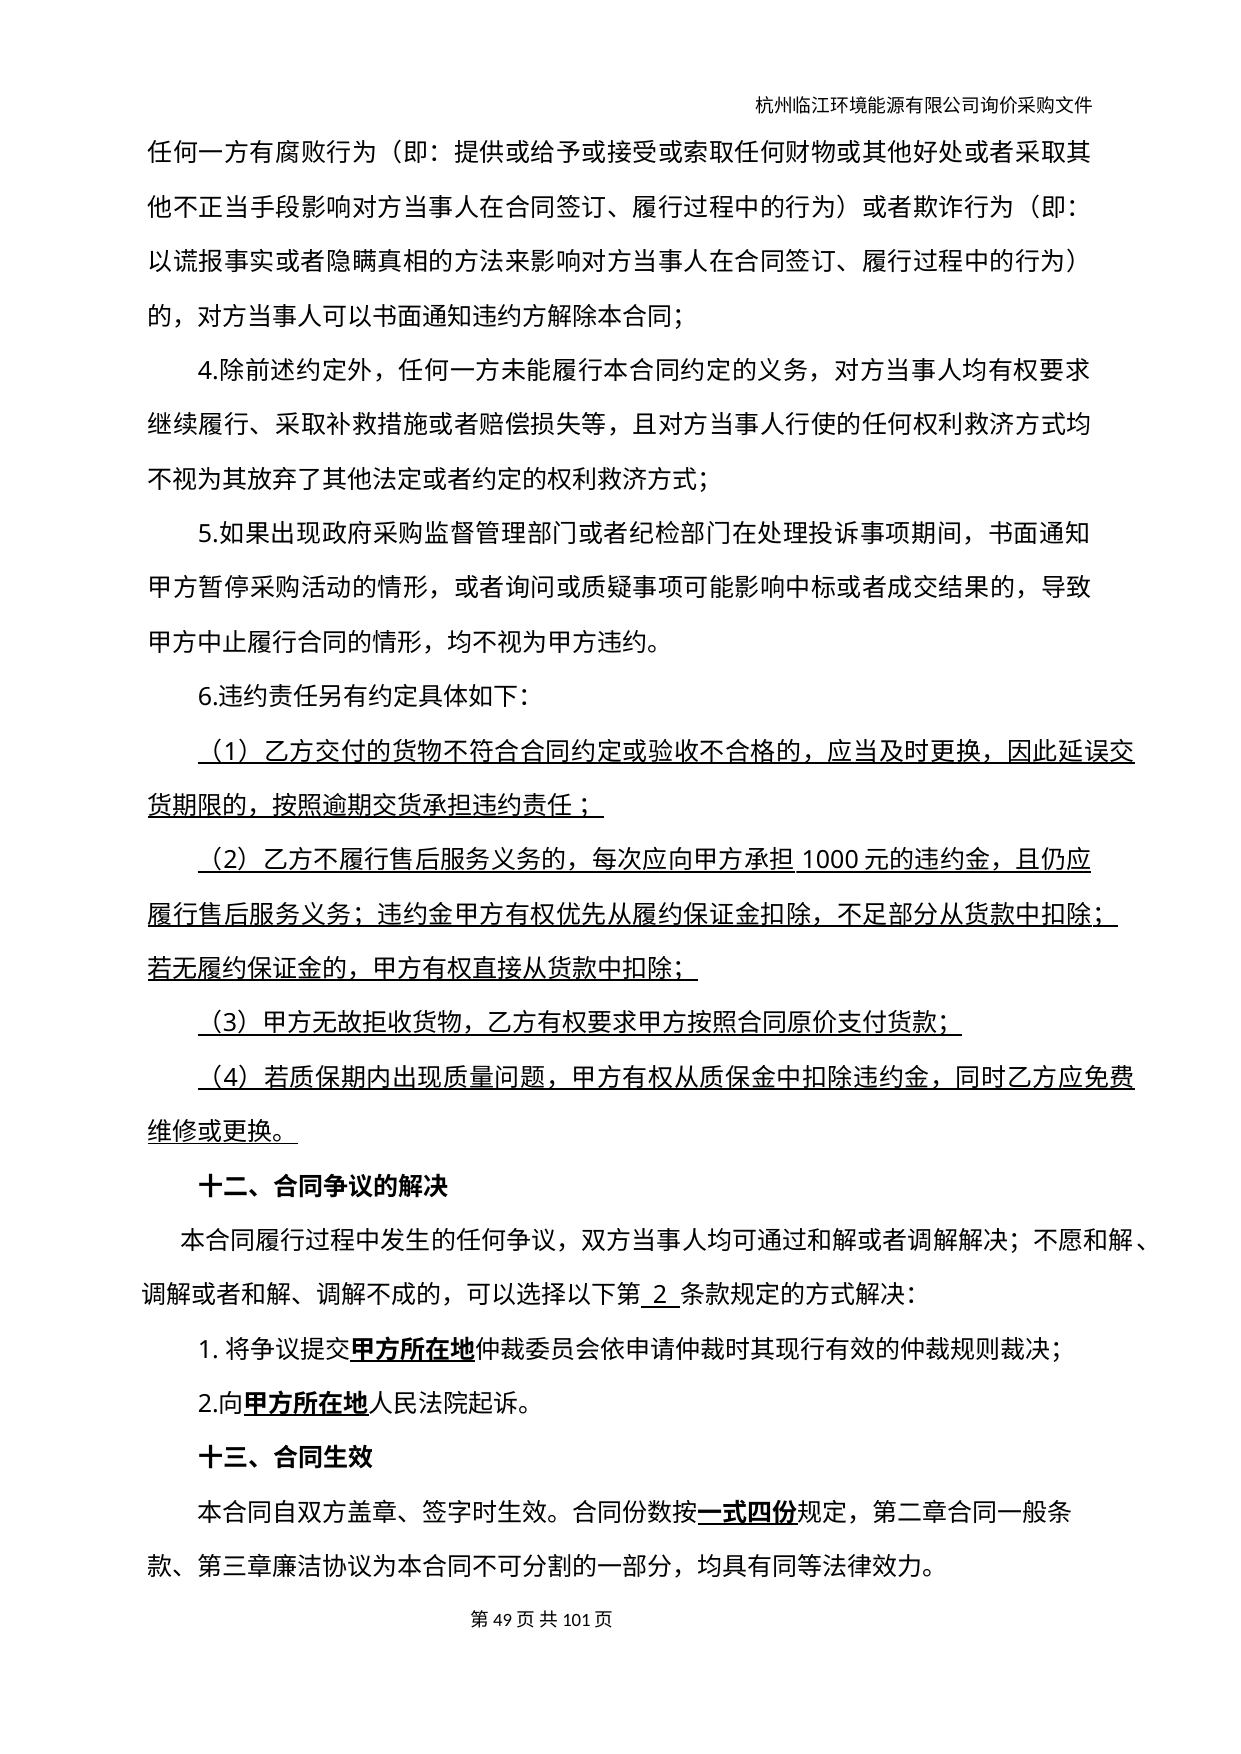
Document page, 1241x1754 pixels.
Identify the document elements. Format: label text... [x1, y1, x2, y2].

text （2）乙方不履行售后服务义务的，每次应向甲方承担1000元的违约金，且仍应履行售后服务义务；违约金甲方有权优先从履约保证金扣除，不足部分从货款中扣除；若无履约保证金的，甲方有权直接从货款中扣除； [148, 840, 1092, 925]
text 本合同自双方盖章、签字时生效。合同份数按一式四份规定，第二章合同一般条款、第三章廉洁协议为本合同不可分割的一部分，均具有同等法律效力。 [148, 1492, 1092, 1583]
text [148, 133, 1092, 332]
text 6.违约责任另有约定具体如下： [148, 677, 1136, 713]
text 十三、合同生效 [148, 1438, 1092, 1474]
text （2）乙方不履行售后服务义务的，每次应向甲方承担1000元的违约金，且仍应履行售后服务义务；违约金甲方有权优先从履约保证金扣除，不足部分从货款中扣除；若无履约保证金的，甲方有权直接从货款中扣除； [148, 927, 1092, 985]
text 5.如果出现政府采购监督管理部门或者纪检部门在处理投诉事项期间，书面通知甲方暂停采购活动的情形，或者询问或质疑事项可能影响中标或者成交结果的，导致甲方中止履行合同的情形，均不视为甲方违约。 [148, 513, 1092, 658]
text 1. 将争议提交甲方所在地仲裁委员会依申请仲裁时其现行有效的仲裁规则裁决； [148, 1329, 1136, 1365]
text （3）甲方无故拒收货物，乙方有权要求甲方按照合同原价支付货款； [148, 1003, 1136, 1039]
text （1）乙方交付的货物不符合合同约定或验收不合格的，应当及时更换，因此延误交货期限的，按照逾期交货承担违约责任 ； [148, 731, 1136, 822]
text 十二、合同争议的解决 [148, 1166, 1092, 1202]
text （4）若质保期内出现质量问题，甲方有权从质保金中扣除违约金，同时乙方应免费维修或更换。 [148, 1057, 1136, 1148]
text 2.向甲方所在地人民法院起诉。 [148, 1383, 1136, 1420]
text 本合同履行过程中发生的任何争议，双方当事人均可通过和解或者调解解决；不愿和解、调解或者和解、调解不成的，可以选择以下第 2 条款规定的方式解决： [141, 1220, 1136, 1311]
text 4.除前述约定外，任何一方未能履行本合同约定的义务，对方当事人均有权要求继续履行、采取补救措施或者赔偿损失等，且对方当事人行使的任何权利救济方式均不视为其放弃了其他法定或者约定的权利救济方式； [148, 350, 1092, 495]
